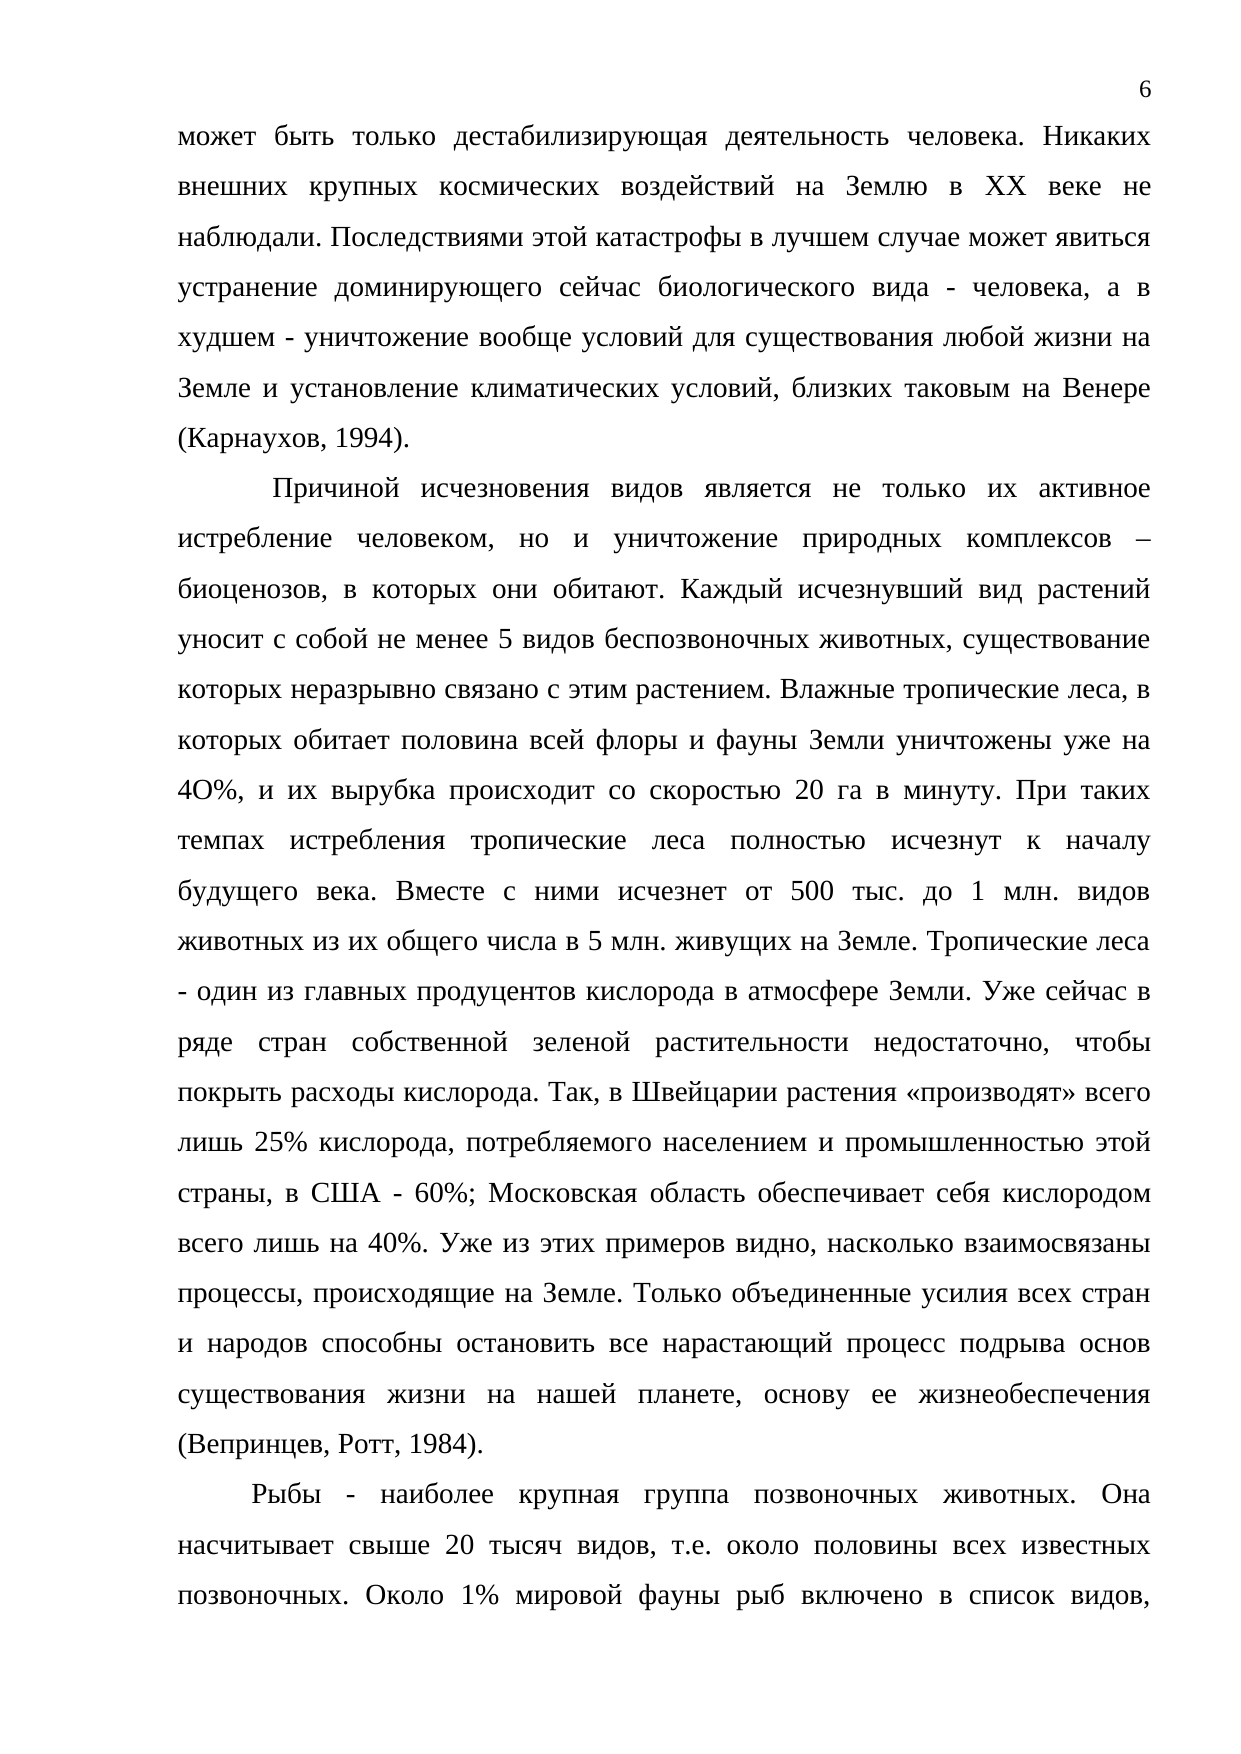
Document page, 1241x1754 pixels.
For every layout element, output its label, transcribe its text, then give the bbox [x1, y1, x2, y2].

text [177, 1477, 1152, 1611]
text Причиной исчезновения видов является не только их активное истребление человеком, но и уничтожение природных комплексов – биоценозов, в которых они обитают. Каждый исчезнувший вид растений уносит с собой не менее 5 видов беспозвоночных животных, существование которых неразрывно связано с этим растением. Влажные тропические леса, в которых обитает половина всей флоры и фауны Земли уничтожены уже на 4О%, и их вырубка происходит со скоростью в минуту. При таких темпах истребления тропические леса полностью исчезнут к началу будущего века. Вместе с ними исчезнет от 500 тыс. до 1 млн. видов животных из их общего числа в 5 млн. живущих на Земле. Тропические леса - один из главных продуцентов кислорода в атмосфере Земли. Уже сейчас в ряде стран собственной зеленой растительности недостаточно, чтобы покрыть расходы кислорода. Так, в Швейцарии растения «производят» всего лишь 25% кислорода, потребляемого населением и промышленностью этой страны, в США - 60%; Московская область обеспечивает себя кислородом всего лишь на 40%. Уже из этих примеров видно, насколько взаимосвязаны процессы, происходящие на Земле. Только объединенные усилия всех стран и народов способны остановить все нарастающий процесс подрыва основ существования жизни на нашей планете, основу ее жизнеобеспечения (Вепринцев, Ротт, 1984). [177, 470, 1152, 1460]
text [177, 118, 1152, 453]
